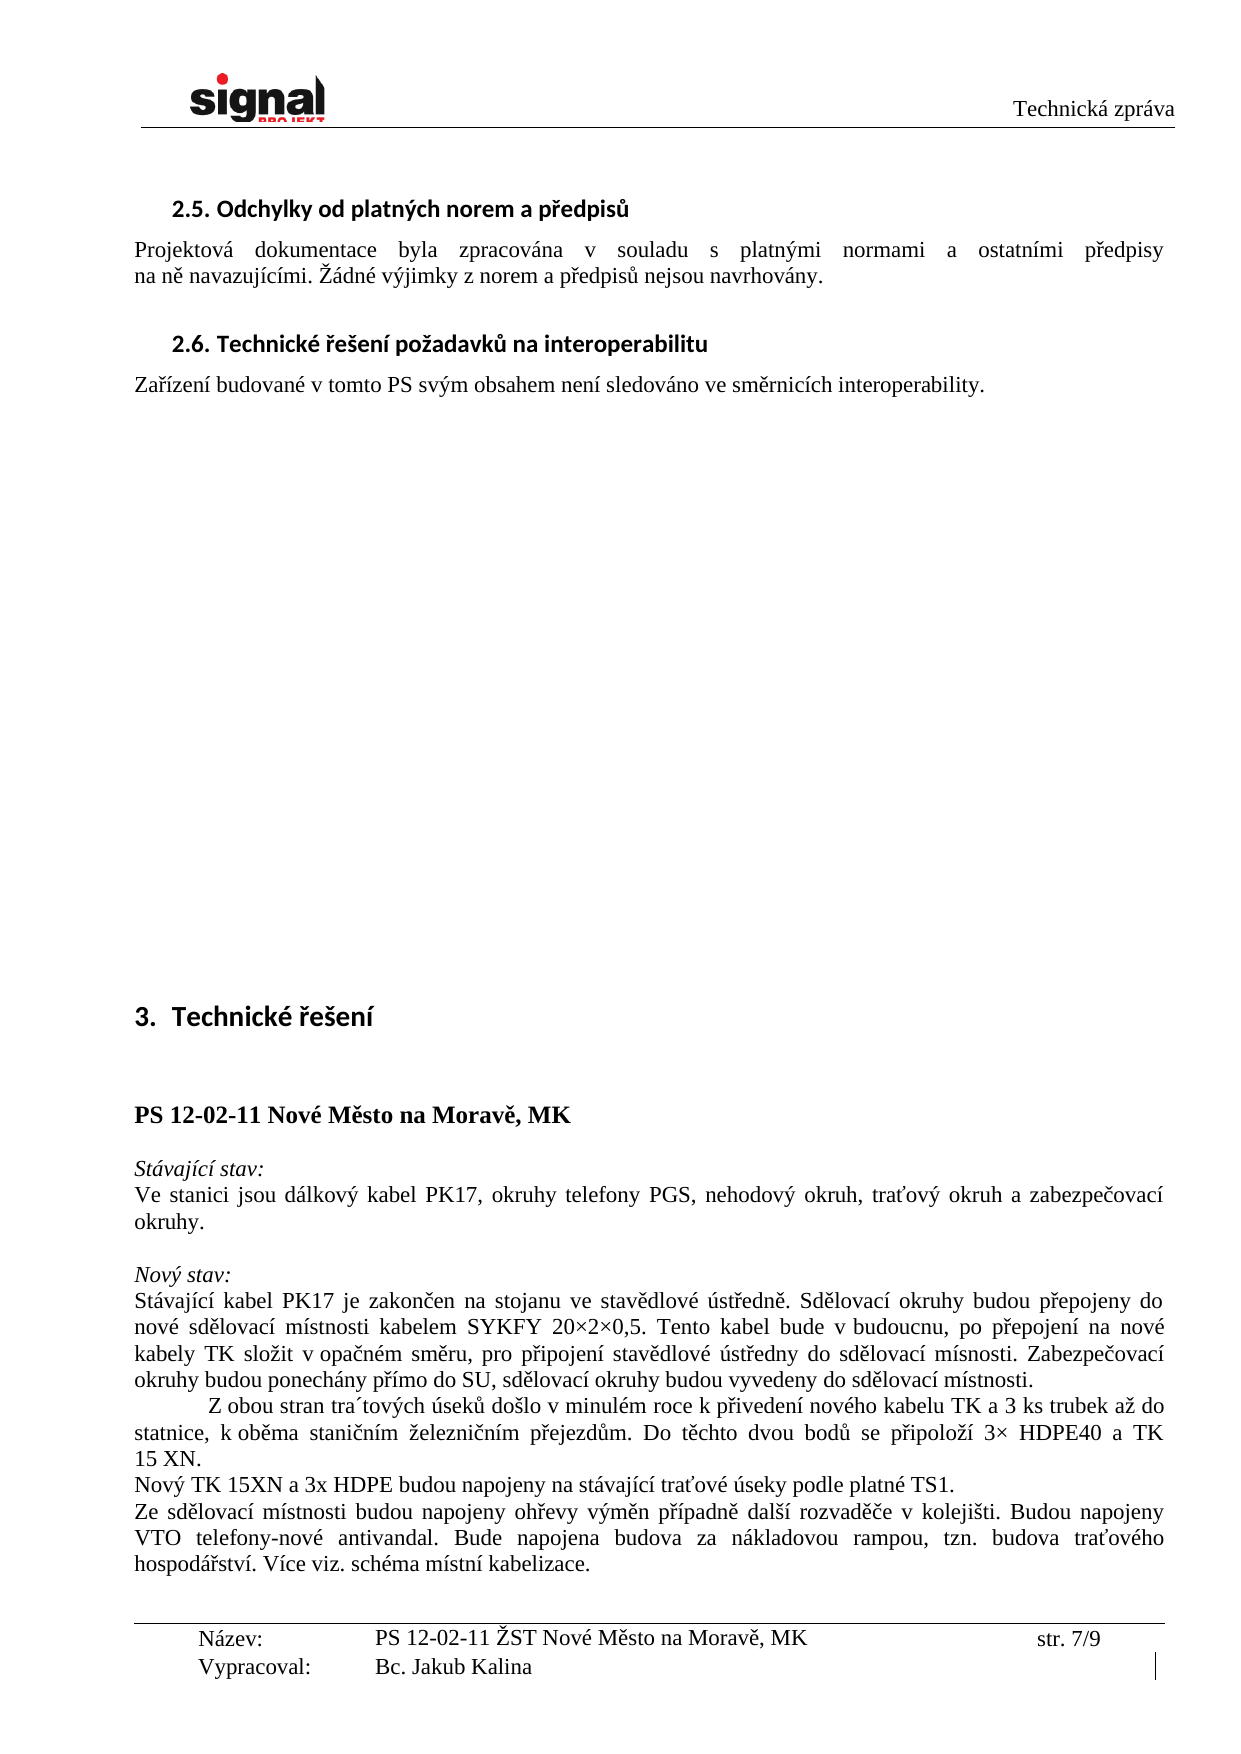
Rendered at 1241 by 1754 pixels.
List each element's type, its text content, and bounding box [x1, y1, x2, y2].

text Ze sdělovací místnosti budou napojeny ohřevy výměn případně další rozvaděče v kolejišti. Budou napojeny VTO telefony-nové antivandal. Bude napojena budova za nákladovou rampou, tzn. budova traťového hospodářství. Více viz. schéma místní kabelizace. [134, 1498, 1165, 1577]
text Zařízení budované v tomto PS svým obsahem není sledováno ve směrnicích interoperability. [134, 371, 1165, 397]
text Ve stanici jsou dálkový kabel PK17, okruhy telefony PGS, nehodový okruh, traťový okruh a zabezpečovací okruhy. [134, 1182, 1165, 1234]
text Stávající kabel PK17 je zakončen na stojanu ve stavědlové ústředně. Sdělovací okruhy budou přepojeny do nové sdělovací místnosti kabelem SYKFY 20×2×0,5. Tento kabel bude v budoucnu, po přepojení na nové kabely TK složit v opačném směru, pro připojení stavědlové ústředny do sdělovací mísnosti. Zabezpečovací okruhy budou ponechány přímo do SU, sdělovací okruhy budou vyvedeny do sdělovací místnosti. [134, 1287, 1165, 1392]
text Nový TK 15XN a 3x HDPE budou napojeny na stávající traťové úseky podle platné TS1. [134, 1471, 1165, 1498]
subtitle Technické řešení [134, 1003, 1165, 1032]
text Projektová dokumentace byla zpracována v souladu s platnými normami a ostatními předpisy na ně navazujícími. Žádné výjimky z norem a předpisů nejsou navrhovány. [134, 236, 1165, 289]
text Nový stav: [134, 1261, 1165, 1287]
text Stávající stav: [134, 1155, 1165, 1182]
picture [190, 73, 325, 122]
subtitle Odchylky od platných norem a předpisů [172, 193, 1165, 224]
subtitle Technické řešení požadavků na interoperabilitu [172, 328, 1165, 358]
text Z obou stran tra´tových úseků došlo v minulém roce k přivedení nového kabelu TK a 3 ks trubek až do statnice, k oběma staničním železničním přejezdům. Do těchto dvou bodů se připoloží 3× HDPE40 a TK 15 XN. [134, 1392, 1165, 1471]
text PS 12-02-11 Nové Město na Moravě, MK [134, 1100, 1165, 1129]
